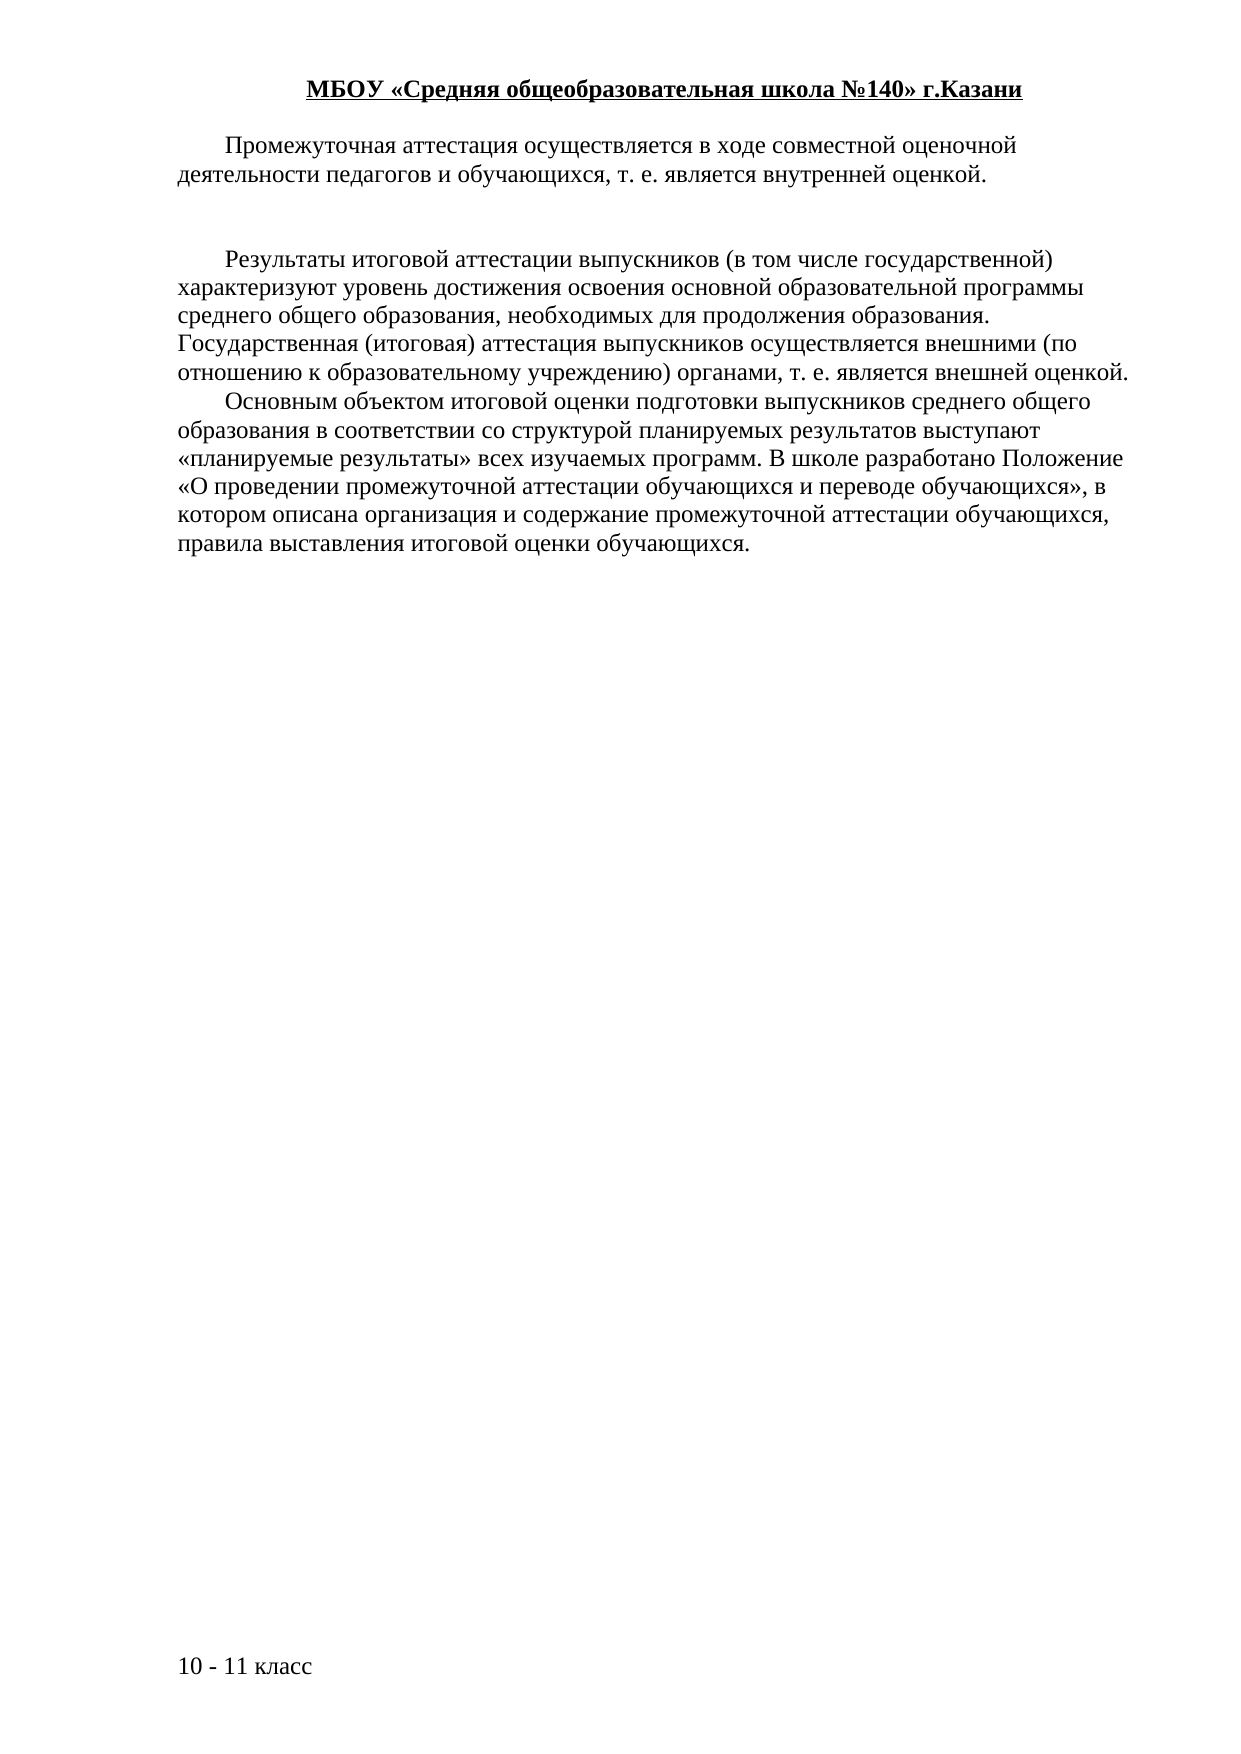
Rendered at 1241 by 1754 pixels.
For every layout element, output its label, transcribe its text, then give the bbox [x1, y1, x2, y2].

text Основным объектом итоговой оценки подготовки выпускников среднего общего образования в соответствии со структурой планируемых результатов выступают «планируемые результаты» всех изучаемых программ. В школе разработано Положение «О проведении промежуточной аттестации обучающихся и переводе обучающихся», в котором описана организация и содержание промежуточной аттестации обучающихся, правила выставления итоговой оценки обучающихся. [177, 387, 1152, 556]
text Результаты итоговой аттестации выпускников (в том числе государственной) характеризуют уровень достижения освоения основной образовательной программы среднего общего образования, необходимых для продолжения образования. Государственная (итоговая) аттестация выпускников осуществляется внешними (по отношению к образовательному учреждению) органами, т. е. является внешней оценкой. [177, 244, 1152, 386]
text Промежуточная аттестация осуществляется в ходе совместной оценочной деятельности педагогов и обучающихся, т. е. является внутренней оценкой. [177, 131, 1152, 188]
